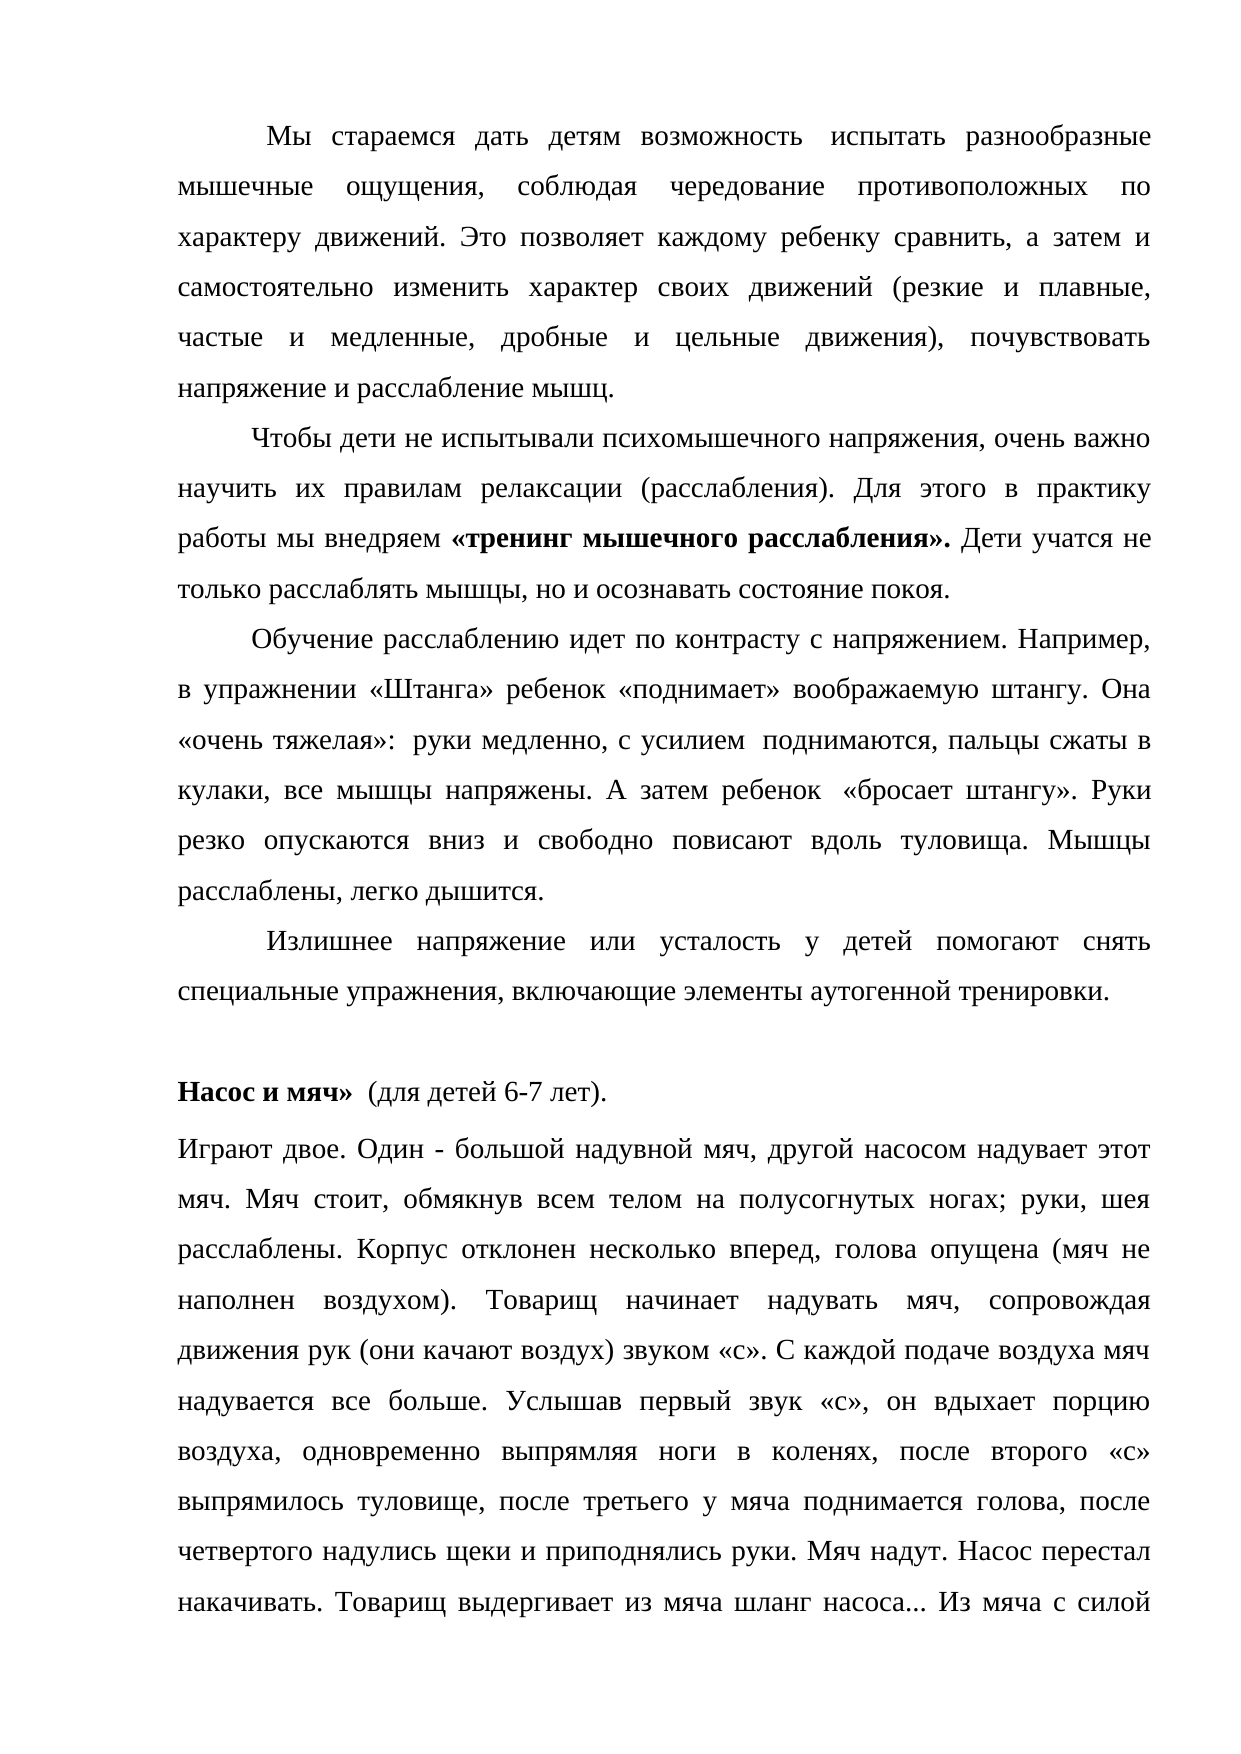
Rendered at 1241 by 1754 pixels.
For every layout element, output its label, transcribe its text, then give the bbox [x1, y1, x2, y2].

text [177, 1131, 1152, 1617]
text Излишнее напряжение или усталость у детей помогают снять специальные упражнения, включающие элементы аутогенной тренировки. [177, 923, 1152, 1007]
text Чтобы дети не испытывали психомышечного напряжения, очень важно научить их правилам релаксации (расслабления). Для этого в практику работы мы внедряем «тренинг мышечного расслабления». Дети учатся не только расслаблять мышцы, но и осознавать состояние покоя. [177, 420, 1152, 604]
text Обучение расслаблению идет по контрасту с напряжением. Например, в упражнении «Штанга» ребенок «поднимает» воображаемую штангу. Она «очень тяжелая»: руки медленно, с усилием поднимаются, пальцы сжаты в кулаки, все мышцы напряжены. А затем ребенок «бросает штангу». Руки резко опускаются вниз и свободно повисают вдоль туловища. Мышцы расслаблены, легко дышится. [177, 621, 1152, 906]
text Мы стараемся дать детям возможность испытать разнообразные мышечные ощущения, соблюдая чередование противоположных по характеру движений. Это позволяет каждому ребенку сравнить, а затем и самостоятельно изменить характер своих движений (резкие и плавные, частые и медленные, дробные и цельные движения), почувствовать напряжение и расслабление мышц. [177, 118, 1152, 403]
text Насос и мяч» (для детей 6-7 лет). [177, 1074, 1152, 1108]
